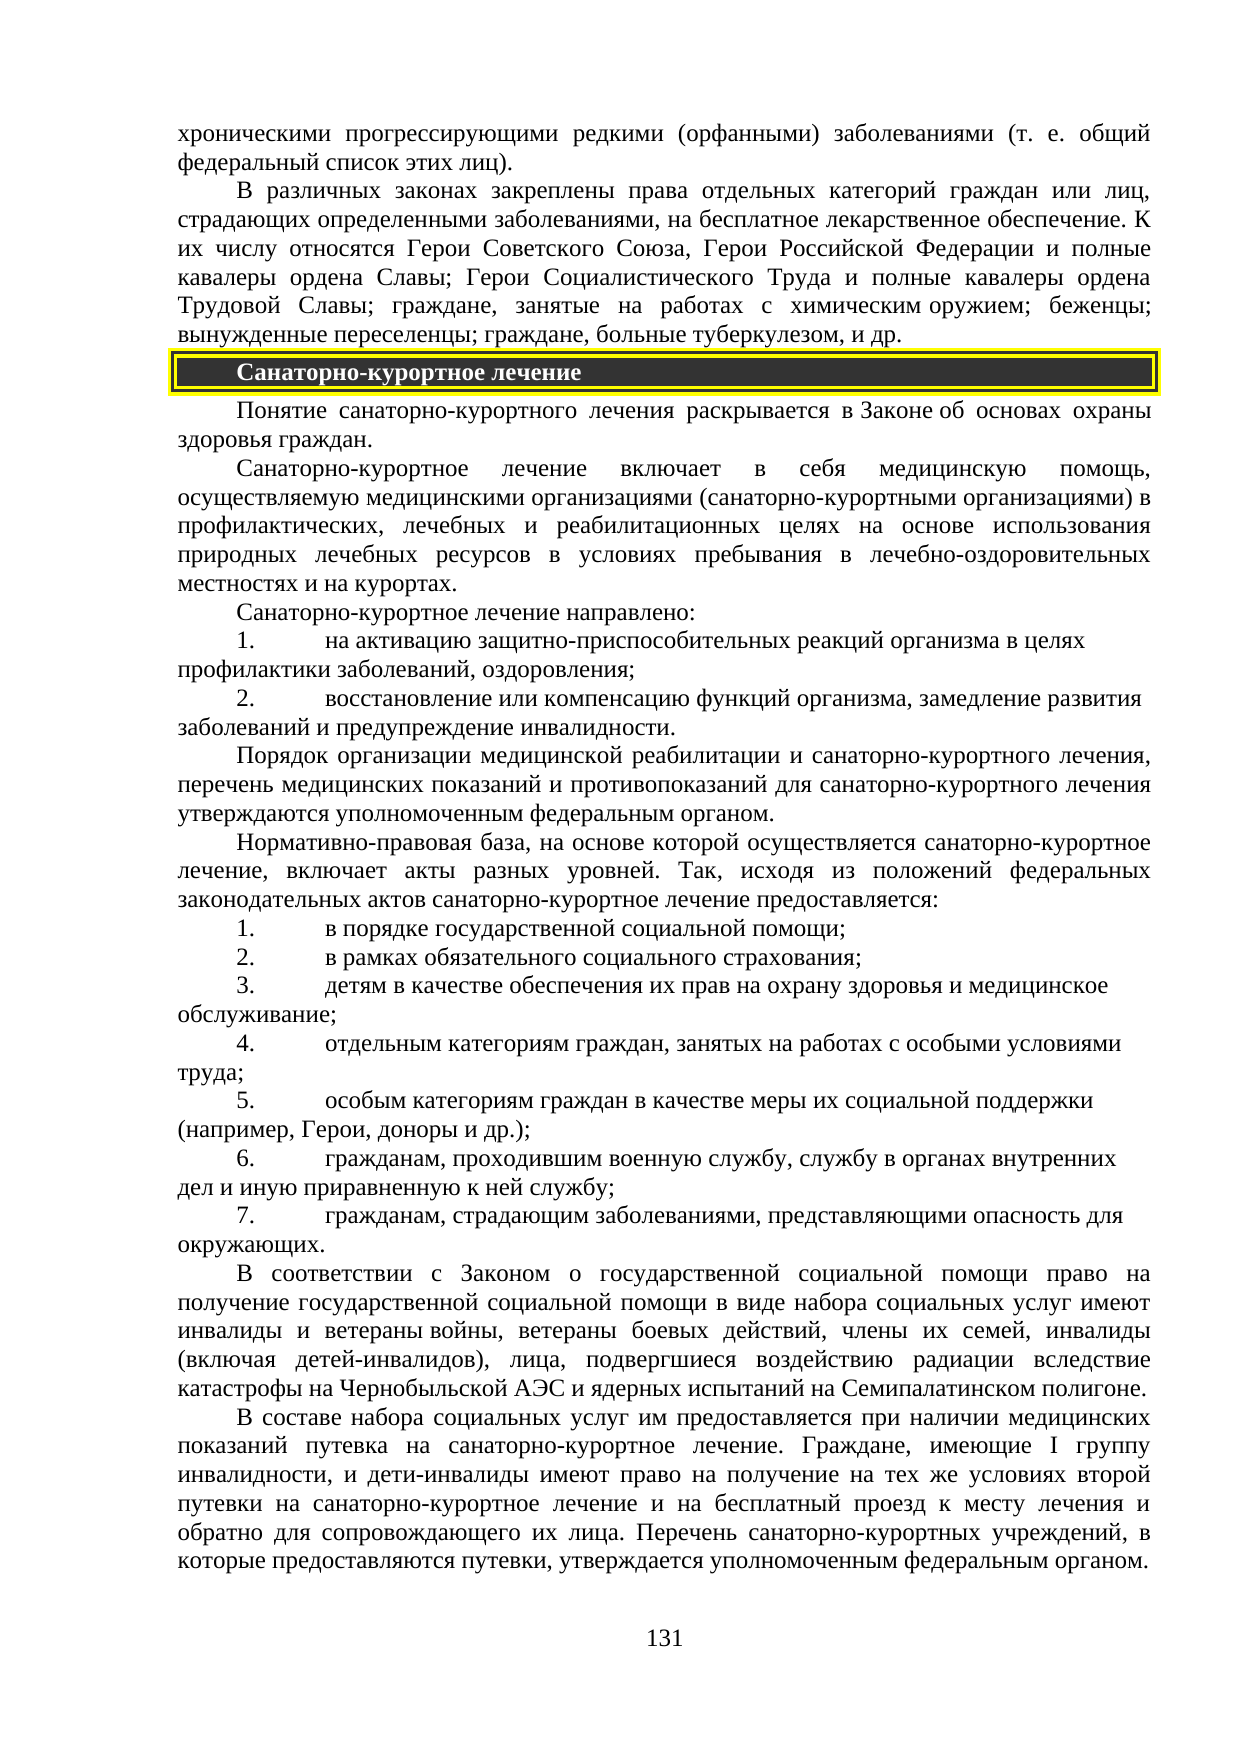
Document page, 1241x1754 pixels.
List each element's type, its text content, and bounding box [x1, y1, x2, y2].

text Нормативно-правовая база, на основе которой осуществляется санаторно-курортное лечение, включает акты разных уровней. Так, исходя из положений федеральных законодательных актов санаторно-курортное лечение предоставляется: [177, 827, 1152, 913]
text В составе набора социальных услуг им предоставляется при наличии медицинских показаний путевка на санаторно-курортное лечение. Граждане, имеющие I группу инвалидности, и дети-инвалиды имеют право на получение на тех же условиях второй путевки на санаторно-курортное лечение и на бесплатный проезд к месту лечения и обратно для сопровождающего их лица. Перечень санаторно-курортных учреждений, в которые предоставляются путевки, утверждается уполномоченным федеральным органом. [177, 1402, 1152, 1574]
list гражданам, проходившим военную службу, службу в органах внутренних дел и иную приравненную к ней службу; [177, 1143, 1152, 1201]
list в порядке государственной социальной помощи; [177, 913, 1152, 942]
list отдельным категориям граждан, занятых на работах с особыми условиями труда; [177, 1028, 1152, 1086]
list на активацию защитно-приспособительных реакций организма в целях профилактики заболеваний, оздоровления; [177, 626, 1152, 683]
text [177, 118, 1152, 176]
list в рамках обязательного социального страхования; [177, 942, 1152, 971]
list восстановление или компенсацию функций организма, замедление развития заболеваний и предупреждение инвалидности. [177, 683, 1152, 741]
list детям в качестве обеспечения их прав на охрану здоровья и медицинское обслуживание; [177, 971, 1152, 1028]
text Санаторно-курортное лечение включает в себя медицинскую помощь, осуществляемую медицинскими организациями (санаторно-курортными организациями) в профилактических, лечебных и реабилитационных целях на основе использования природных лечебных ресурсов в условиях пребывания в лечебно-оздоровительных местностях и на курортах. [177, 453, 1152, 597]
text Санаторно-курортное лечение [171, 351, 1158, 392]
text Порядок организации медицинской реабилитации и санаторно-курортного лечения, перечень медицинских показаний и противопоказаний для санаторно-курортного лечения утверждаются уполномоченным федеральным органом. [177, 741, 1152, 827]
text В различных законах закреплены права отдельных категорий граждан или лиц, страдающих определенными заболеваниями, на бесплатное лекарственное обеспечение. К их числу относятся Герои Советского Союза, Герои Российской Федерации и полные кавалеры ордена Славы; Герои Социалистического Труда и полные кавалеры ордена Трудовой Славы; граждане, занятые на работах с химическим оружием; беженцы; вынужденные переселенцы; граждане, больные туберкулезом, и др. [177, 176, 1152, 348]
text В соответствии с Законом о государственной социальной помощи право на получение государственной социальной помощи в виде набора социальных услуг имеют инвалиды и ветераны войны, ветераны боевых действий, члены их семей, инвалиды (включая детей-инвалидов), лица, подвергшиеся воздействию радиации вследствие катастрофы на Чернобыльской АЭС и ядерных испытаний на Семипалатинском полигоне. [177, 1258, 1152, 1402]
text Санаторно-курортное лечение направлено: [177, 597, 1152, 626]
list особым категориям граждан в качестве меры их социальной поддержки (например, Герои, доноры и др.); [177, 1086, 1152, 1143]
list гражданам, страдающим заболеваниями, представляющими опасность для окружающих. [177, 1201, 1152, 1258]
text Понятие санаторно-курортного лечения раскрывается в Законе об основах охраны здоровья граждан. [177, 396, 1152, 453]
